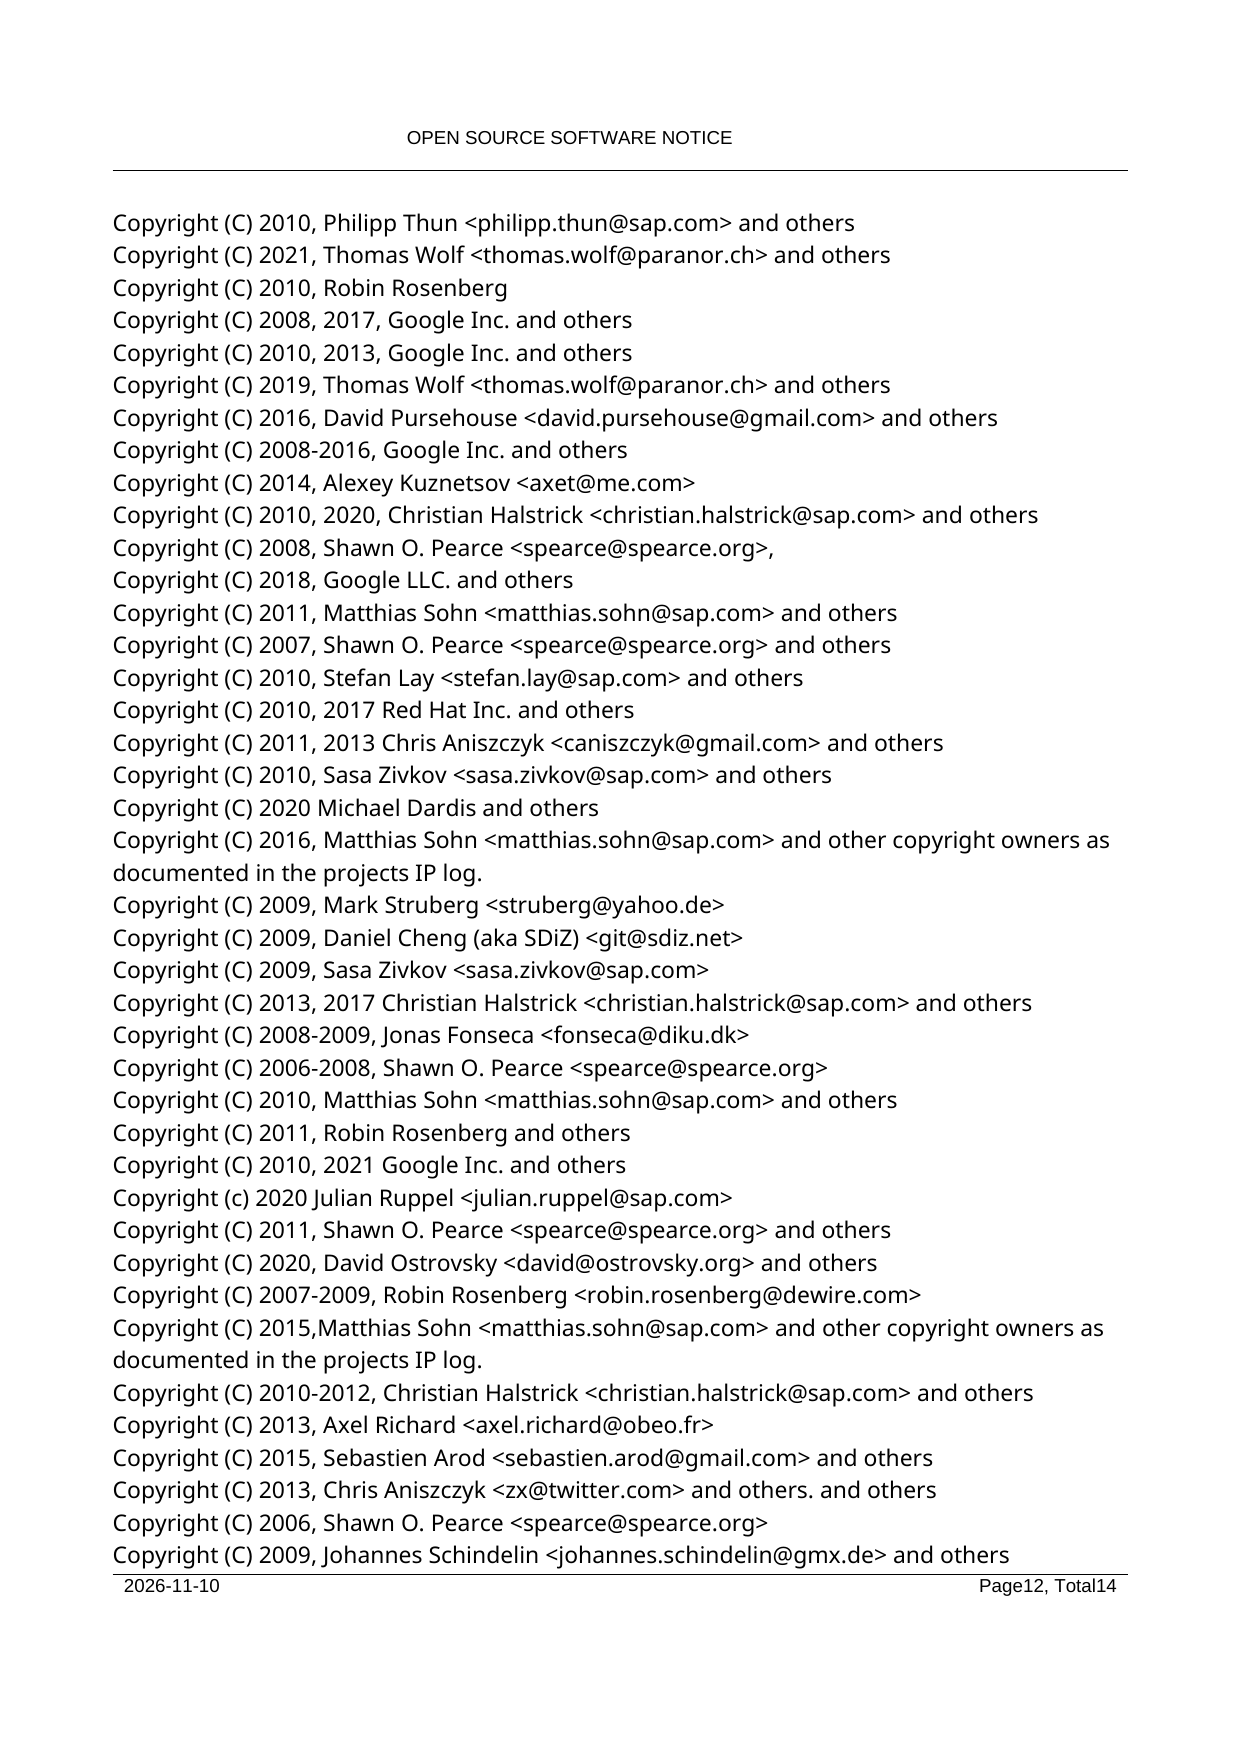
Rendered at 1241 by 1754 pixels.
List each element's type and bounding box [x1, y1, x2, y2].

text [112, 206, 1128, 1571]
